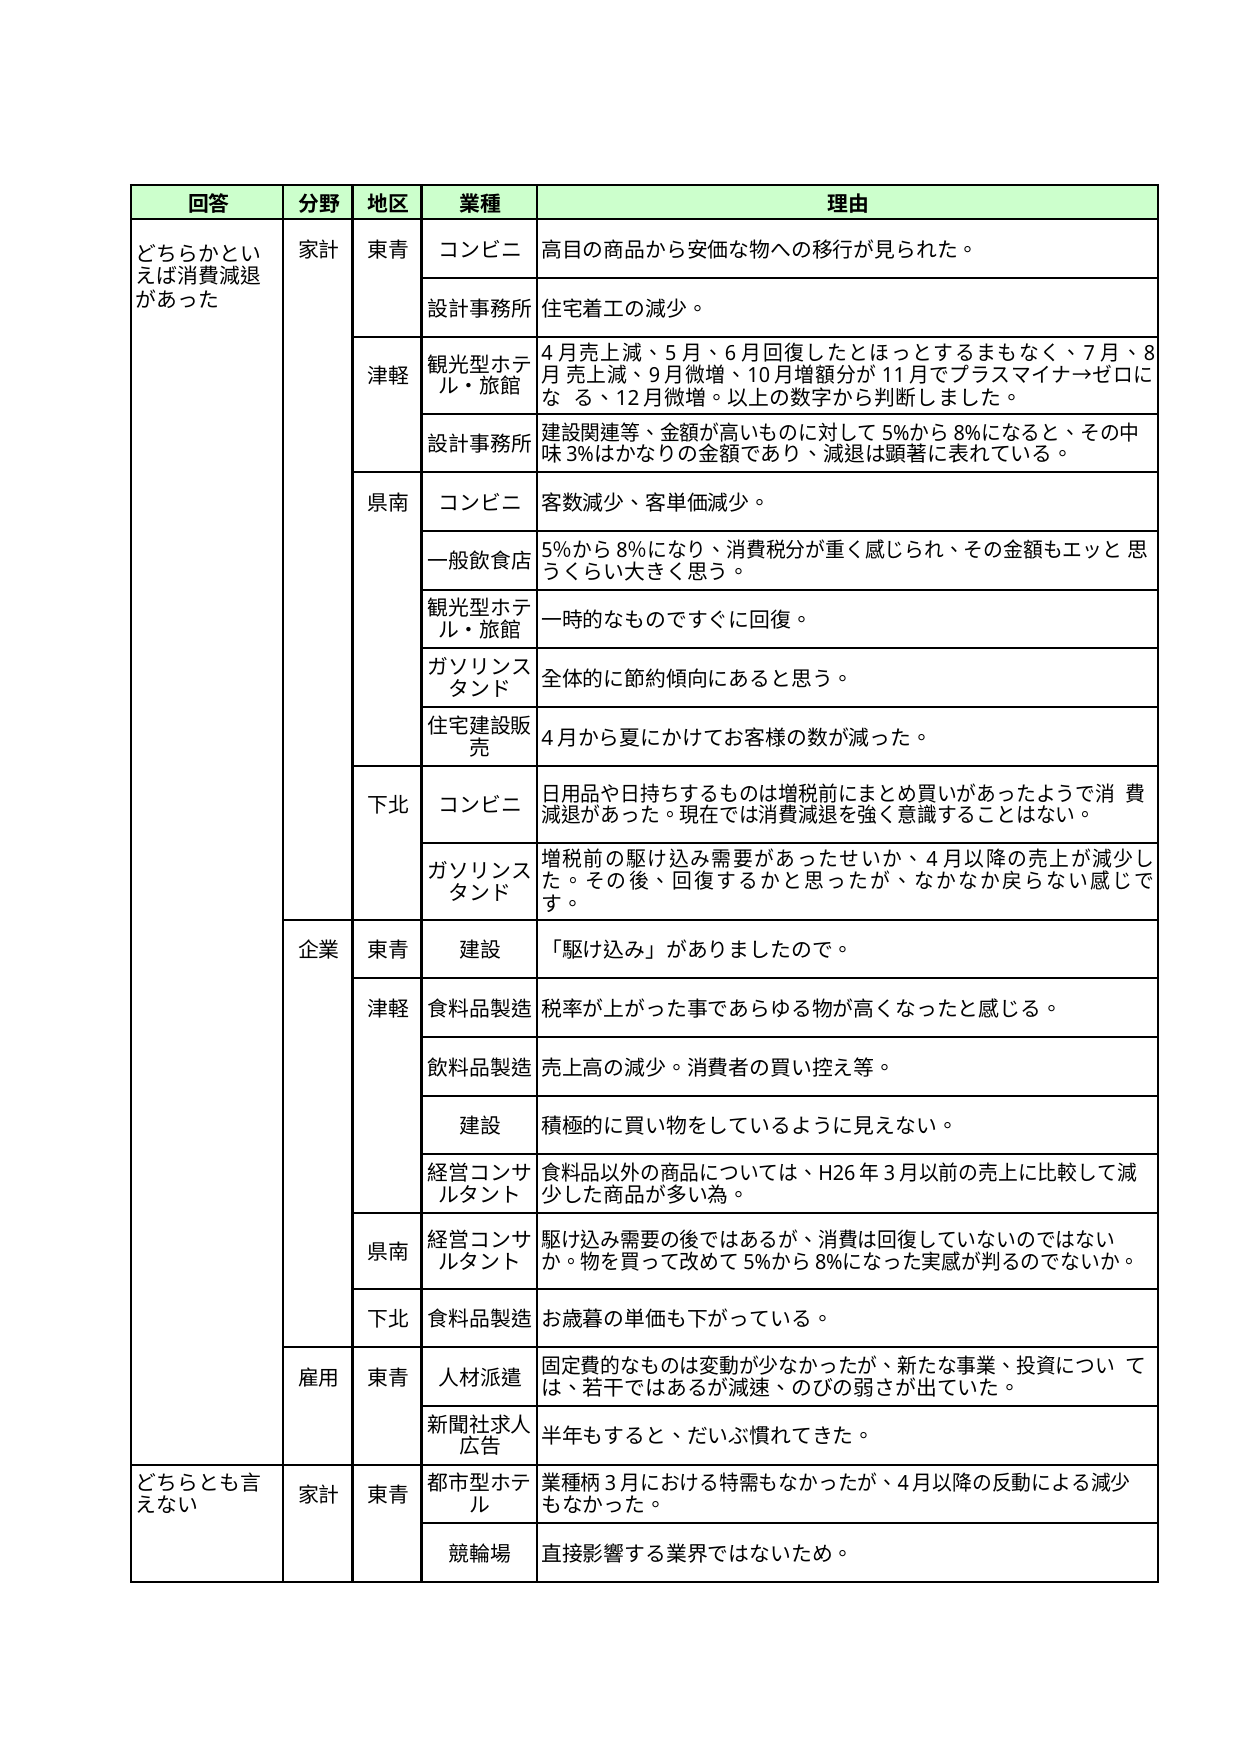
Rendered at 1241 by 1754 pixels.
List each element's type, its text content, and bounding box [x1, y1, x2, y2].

table_cell 経営コンサルタント [423, 1214, 536, 1287]
table_cell ガソリンスタンド [423, 844, 536, 919]
table_cell 新聞社求人広告 [423, 1407, 536, 1463]
table_cell 東青 [354, 220, 420, 336]
table_cell 高目の商品から安価な物への移行が見られた。 [538, 220, 1157, 277]
table_cell どちらかといえば消費減退があった [132, 220, 282, 1463]
table_cell 下北 [354, 1290, 420, 1346]
table_cell 設計事務所 [423, 415, 536, 471]
table_cell 駆け込み需要の後ではあるが、消費は回復していないのではない か。物を買って改めて5%から8%になった実感が判るのでないか。 [538, 1214, 1157, 1287]
table_cell 県南 [354, 1214, 420, 1287]
table_cell コンビニ [423, 220, 536, 277]
table_header 地区 [354, 186, 420, 218]
table_header 業種 [423, 186, 536, 218]
table_cell 建設 [423, 921, 536, 977]
table_cell 固定費的なものは変動が少なかったが、新たな事業、投資につい ては、若干ではあるが減速、のびの弱さが出ていた。 [538, 1348, 1157, 1405]
table_cell 「駆け込み」がありましたので。 [538, 921, 1157, 977]
table_cell 住宅建設販売 [423, 708, 536, 764]
table_cell 設計事務所 [423, 279, 536, 336]
table_cell 積極的に買い物をしているように見えない。 [538, 1097, 1157, 1153]
table_cell 競輪場 [423, 1524, 536, 1581]
table_cell 増税前の駆け込み需要があったせいか、4月以降の売上が減少し た。その後、回復するかと思ったが、なかなか戻らない感じで す。 [538, 844, 1157, 919]
table_cell 4月売上減、5月、6月回復したとほっとするまもなく、7月、8月 売上減、9月微増、10月増額分が11月でプラスマイナ→ゼロにな る、12月微増。以上の数字から判断しました。 [538, 338, 1157, 413]
table_cell 建設関連等、金額が高いものに対して5%から8%になると、その中味3%はかなりの金額であり、減退は顕著に表れている。 [538, 415, 1157, 471]
table_cell コンビニ [423, 473, 536, 530]
table_header 回答 [132, 186, 282, 218]
table_cell 一時的なものですぐに回復。 [538, 591, 1157, 647]
table_cell 業種柄3月における特需もなかったが、4月以降の反動による減少 もなかった。 [538, 1466, 1157, 1522]
table_cell 下北 [354, 767, 420, 919]
table_cell 4月から夏にかけてお客様の数が減った。 [538, 708, 1157, 764]
table_cell 一般飲食店 [423, 532, 536, 588]
table_cell 税率が上がった事であらゆる物が高くなったと感じる。 [538, 979, 1157, 1036]
table_cell 直接影響する業界ではないため。 [538, 1524, 1157, 1581]
table_cell 食料品製造 [423, 979, 536, 1036]
table_cell 食料品以外の商品については、H26年3月以前の売上に比較して減少した商品が多い為。 [538, 1155, 1157, 1212]
table_cell 東青 [354, 1348, 420, 1463]
table_cell 建設 [423, 1097, 536, 1153]
table_cell 人材派遣 [423, 1348, 536, 1405]
table_cell 雇用 [284, 1348, 351, 1463]
table_cell 東青 [354, 1466, 420, 1581]
table_cell 観光型ホテル・旅館 [423, 591, 536, 647]
table_cell 経営コンサルタント [423, 1155, 536, 1212]
table_cell コンビニ [423, 767, 536, 842]
table_cell 津軽 [354, 338, 420, 471]
table_cell 住宅着工の減少。 [538, 279, 1157, 336]
table_cell ガソリンスタンド [423, 649, 536, 706]
table_cell 都市型ホテル [423, 1466, 536, 1522]
table_cell 日用品や日持ちするものは増税前にまとめ買いがあったようで消 費減退があった。現在では消費減退を強く意識することはない。 [538, 767, 1157, 842]
table_cell 津軽 [354, 979, 420, 1212]
table_cell どちらとも言えない [132, 1466, 282, 1581]
table_cell 企業 [284, 921, 351, 1346]
table_cell 食料品製造 [423, 1290, 536, 1346]
table_cell 全体的に節約傾向にあると思う。 [538, 649, 1157, 706]
table_cell 家計 [284, 1466, 351, 1581]
table_cell 5％から8％になり、消費税分が重く感じられ、その金額もエッと 思うくらい大きく思う。 [538, 532, 1157, 588]
table_header 分野 [284, 186, 351, 218]
table_header 理由 [538, 186, 1157, 218]
table_cell 半年もすると、だいぶ慣れてきた。 [538, 1407, 1157, 1463]
table_cell 県南 [354, 473, 420, 764]
table_cell 東青 [354, 921, 420, 977]
table_cell 観光型ホテル・旅館 [423, 338, 536, 413]
table_cell お歳暮の単価も下がっている。 [538, 1290, 1157, 1346]
table_cell 売上高の減少。消費者の買い控え等。 [538, 1038, 1157, 1094]
table_cell 客数減少、客単価減少。 [538, 473, 1157, 530]
table_cell 家計 [284, 220, 351, 919]
table_cell 飲料品製造 [423, 1038, 536, 1094]
